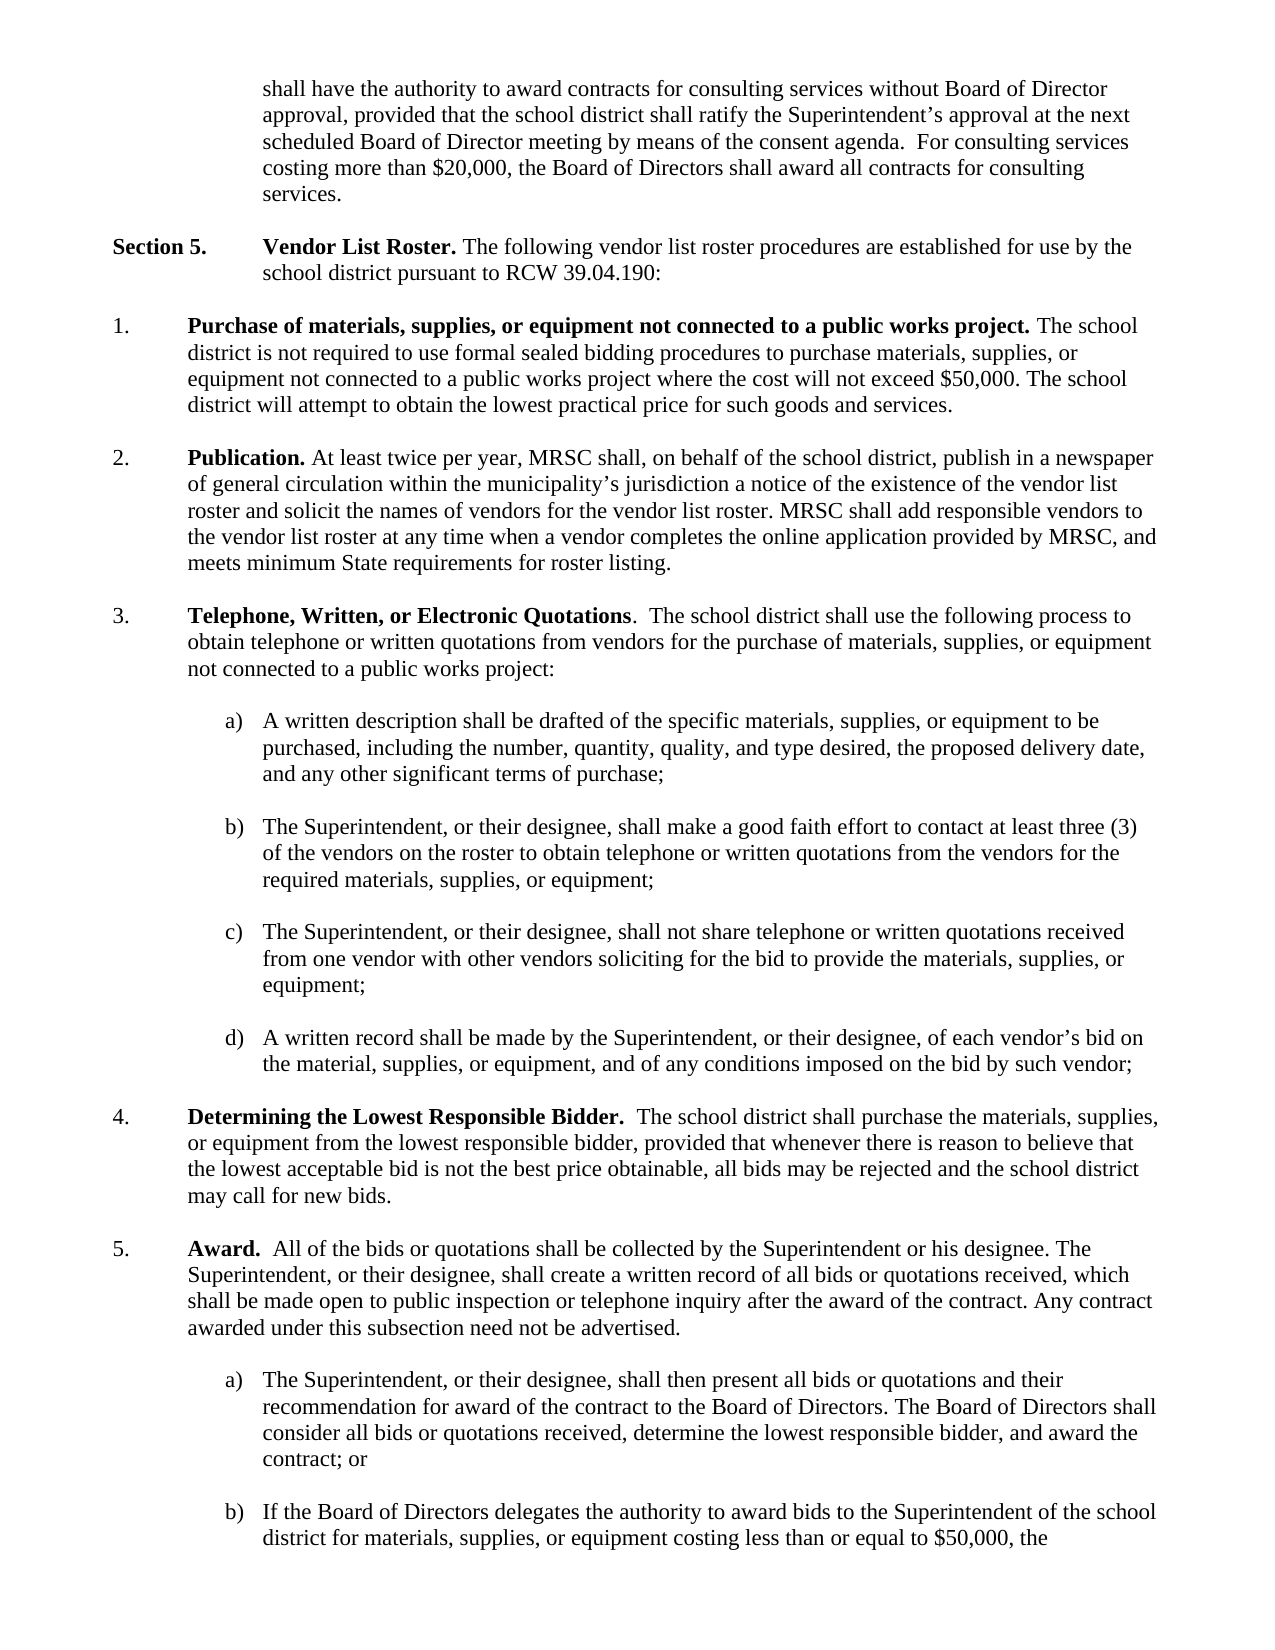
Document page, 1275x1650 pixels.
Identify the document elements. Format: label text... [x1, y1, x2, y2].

list The Superintendent, or their designee, shall make a good faith effort to contact at least three (3) of the vendors on the roster to obtain telephone or written quotations from the vendors for the required materials, supplies, or equipment; [225, 813, 1162, 892]
list The Superintendent, or their designee, shall not share telephone or written quotations received from one vendor with other vendors soliciting for the bid to provide the materials, supplies, or equipment; [225, 918, 1162, 997]
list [225, 75, 1162, 207]
list A written description shall be drafted of the specific materials, supplies, or equipment to be purchased, including the number, quantity, quality, and type desired, the proposed delivery date, and any other significant terms of purchase; [225, 707, 1162, 787]
list Publication. At least twice per year, MRSC shall, on behalf of the school district, publish in a newspaper of general circulation within the municipality’s jurisdiction a notice of the existence of the vendor list roster and solicit the names of vendors for the vendor list roster. MRSC shall add responsible vendors to the vendor list roster at any time when a vendor completes the online application provided by MRSC, and meets minimum State requirements for roster listing. [112, 444, 1162, 576]
list A written record shall be made by the Superintendent, or their designee, of each vendor’s bid on the material, supplies, or equipment, and of any conditions imposed on the bid by such vendor; [225, 1024, 1162, 1076]
list Determining the Lowest Responsible Bidder. The school district shall purchase the materials, supplies, or equipment from the lowest responsible bidder, provided that whenever there is reason to believe that the lowest acceptable bid is not the best price obtainable, all bids may be rejected and the school district may call for new bids. [112, 1103, 1162, 1208]
text Section 5. Vendor List Roster. The following vendor list roster procedures are established for use by the school district pursuant to RCW 39.04.190: [112, 233, 1162, 286]
list Telephone, Written, or Electronic Quotations. The school district shall use the following process to obtain telephone or written quotations from vendors for the purchase of materials, supplies, or equipment not connected to a public works project: [112, 602, 1162, 681]
list The Superintendent, or their designee, shall then present all bids or quotations and their recommendation for award of the contract to the Board of Directors. The Board of Directors shall consider all bids or quotations received, determine the lowest responsible bidder, and award the contract; or [225, 1366, 1162, 1472]
list Award. All of the bids or quotations shall be collected by the Superintendent or his designee. The Superintendent, or their designee, shall create a written record of all bids or quotations received, which shall be made open to public inspection or telephone inquiry after the award of the contract. Any contract awarded under this subsection need not be advertised. [112, 1234, 1162, 1340]
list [225, 1498, 1162, 1551]
list Purchase of materials, supplies, or equipment not connected to a public works project. The school district is not required to use formal sealed bidding procedures to purchase materials, supplies, or equipment not connected to a public works project where the cost will not exceed $50,000. The school district will attempt to obtain the lowest practical price for such goods and services. [112, 312, 1162, 418]
